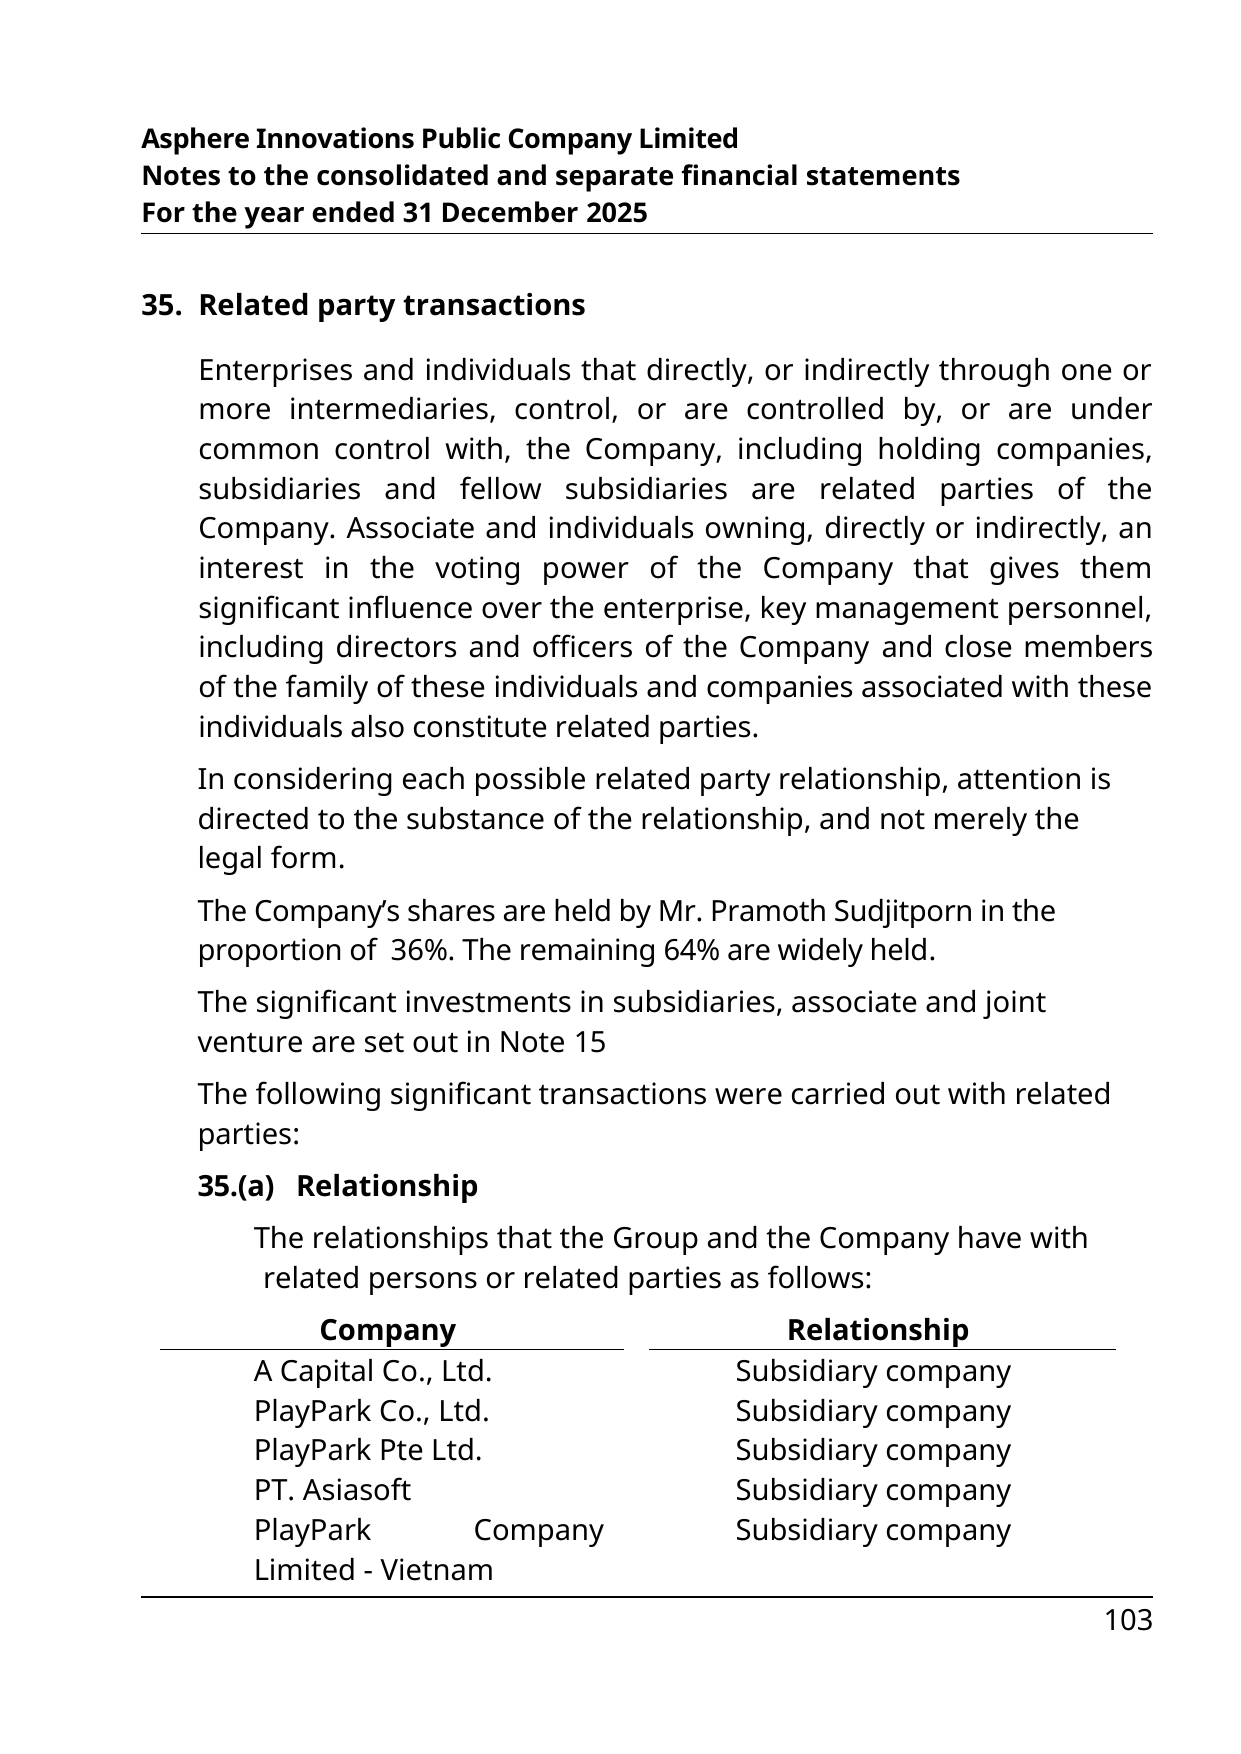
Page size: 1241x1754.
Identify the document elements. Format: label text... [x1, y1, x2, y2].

list Related party transactions [141, 284, 1153, 324]
text 35.(a) Relationship [197, 1166, 1144, 1205]
text The Company’s shares are held by Mr. Pramoth Sudjitporn in the proportion of 36%. The remaining 64% are widely held. [197, 890, 1154, 969]
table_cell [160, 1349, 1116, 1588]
list The relationships that the Group and the Company have with related persons or related parties as follows: [253, 1218, 1144, 1297]
text In considering each possible related party relationship, attention is directed to the substance of the relationship, and not merely the legal form. [197, 758, 1154, 877]
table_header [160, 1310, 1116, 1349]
text The significant investments in subsidiaries, associate and joint venture are set out in Note 15 [197, 982, 1154, 1061]
text Enterprises and individuals that directly, or indirectly through one or more intermediaries, control, or are controlled by, or are under common control with, the Company, including holding companies, subsidiaries and fellow subsidiaries are related parties of the Company. Associate and individuals owning, directly or indirectly, an interest in the voting power of the Company that gives them significant influence over the enterprise, key management personnel, including directors and officers of the Company and close members of the family of these individuals and companies associated with these individuals also constitute related parties. [198, 349, 1154, 746]
text The following significant transactions were carried out with related parties: [197, 1074, 1154, 1153]
